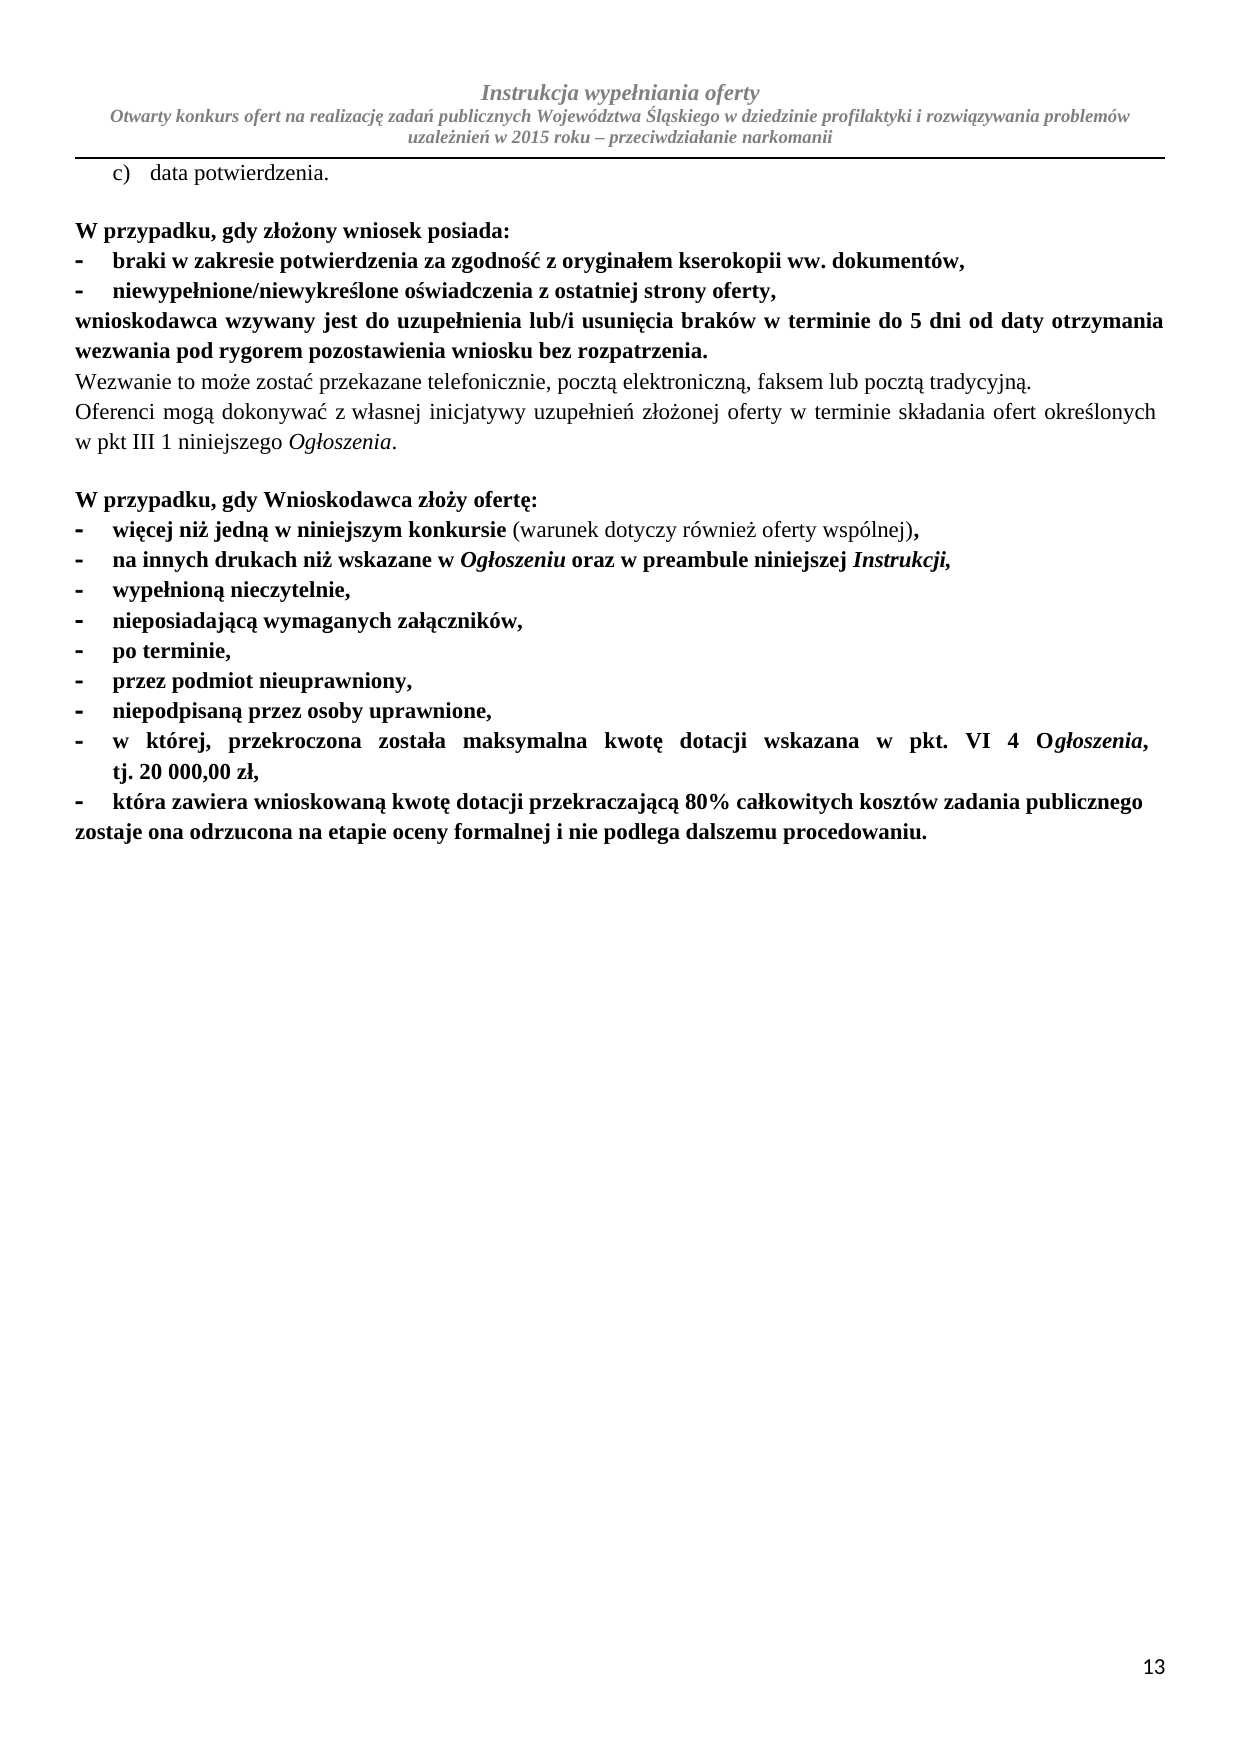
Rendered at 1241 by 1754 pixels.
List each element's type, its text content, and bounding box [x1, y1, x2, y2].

list nieposiadającą wymaganych załączników, [75, 607, 1165, 633]
text W przypadku, gdy Wnioskodawca złoży ofertę: [75, 486, 1165, 512]
list po terminie, [75, 637, 1165, 663]
list niepodpisaną przez osoby uprawnione, [75, 697, 1165, 724]
list która zawiera wnioskowaną kwotę dotacji przekraczającą 80% całkowitych kosztów zadania publicznego [75, 788, 1165, 814]
text Wezwanie to może zostać przekazane telefonicznie, pocztą elektroniczną, faksem lub pocztą tradycyjną. [75, 368, 1165, 394]
list więcej niż jedną w niniejszym konkursie (warunek dotyczy również oferty wspólnej), [75, 516, 1165, 542]
list data potwierdzenia. [112, 159, 1165, 185]
list braki w zakresie potwierdzenia za zgodność z oryginałem kserokopii ww. dokumentów, [75, 247, 1165, 273]
text zostaje ona odrzucona na etapie oceny formalnej i nie podlega dalszemu procedowaniu. [75, 818, 1165, 844]
list w której, przekroczona została maksymalna kwotę dotacji wskazana w pkt. VI 4 Ogłoszenia, tj. 20 000,00 zł, [75, 728, 1165, 784]
text Oferenci mogą dokonywać z własnej inicjatywy uzupełnień złożonej oferty w terminie składania ofert określonych w pkt III 1 niniejszego Ogłoszenia. [75, 398, 1165, 454]
list na innych drukach niż wskazane w Ogłoszeniu oraz w preambule niniejszej Instrukcji, [75, 546, 1165, 573]
text W przypadku, gdy złożony wniosek posiada: [75, 217, 1165, 243]
text wnioskodawca wzywany jest do uzupełnienia lub/i usunięcia braków w terminie do 5 dni od daty otrzymania wezwania pod rygorem pozostawienia wniosku bez rozpatrzenia. [75, 307, 1165, 364]
list wypełnioną nieczytelnie, [75, 577, 1165, 603]
list niewypełnione/niewykreślone oświadczenia z ostatniej strony oferty, [75, 277, 1165, 303]
list przez podmiot nieuprawniony, [75, 667, 1165, 693]
